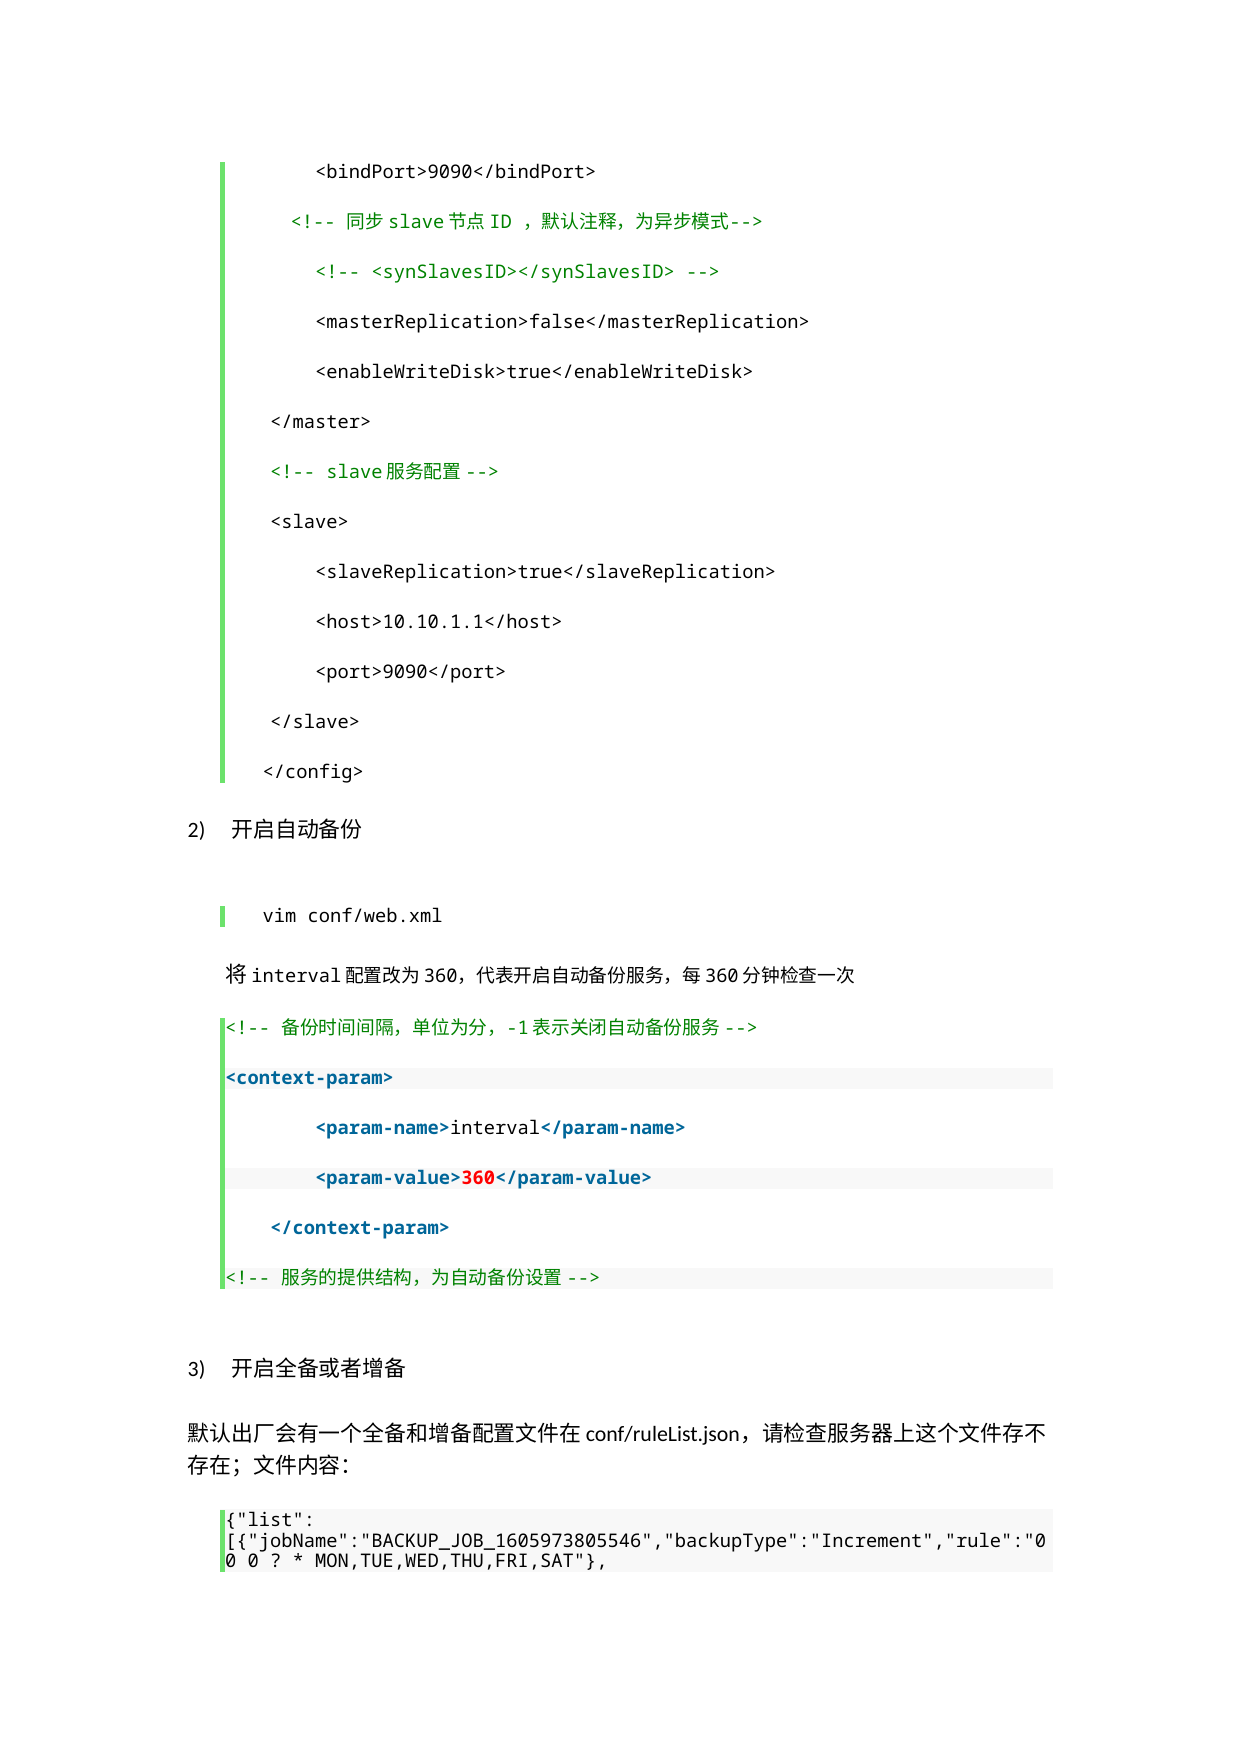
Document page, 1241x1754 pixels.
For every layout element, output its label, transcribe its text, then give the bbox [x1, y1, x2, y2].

text <!-- 备份时间间隔，单位为分，-1表示关闭自动备份服务 --> [225, 1018, 1053, 1039]
text </context-param> [225, 1218, 1053, 1239]
text 将interval配置改为360，代表开启自动备份服务，每360分钟检查一次 [187, 956, 1053, 989]
text <param-value>360</param-value> [225, 1168, 1053, 1189]
text </config> [225, 762, 1053, 783]
text <host>10.10.1.1</host> [225, 612, 1053, 633]
text 默认出厂会有一个全备和增备配置文件在conf/ruleList.json，请检查服务器上这个文件存不存在；文件内容： [187, 1415, 1053, 1480]
text <port>9090</port> [225, 662, 1053, 683]
text <masterReplication>false</masterReplication> [225, 312, 1053, 333]
text <param-name>interval</param-name> [225, 1118, 1053, 1139]
text <!-- 服务的提供结构，为自动备份设置 --> [225, 1268, 1053, 1289]
text <enableWriteDisk>true</enableWriteDisk> [225, 362, 1053, 383]
text </slave> [225, 712, 1053, 733]
text <slave> [225, 512, 1053, 533]
text <context-param> [225, 1068, 1053, 1089]
text vim conf/web.xml [225, 906, 1053, 927]
text <slaveReplication>true</slaveReplication> [225, 562, 1053, 583]
text </master> [225, 412, 1053, 433]
text <!-- <synSlavesID></synSlavesID> --> [225, 262, 1053, 283]
list 开启全备或者增备 [187, 1350, 1053, 1383]
list 开启自动备份 [187, 812, 1053, 844]
text <!-- slave服务配置 --> [225, 462, 1053, 483]
text <bindPort>9090</bindPort> [225, 162, 1053, 183]
text <!-- 同步slave节点ID ，默认注释，为异步模式--> [225, 212, 1053, 233]
